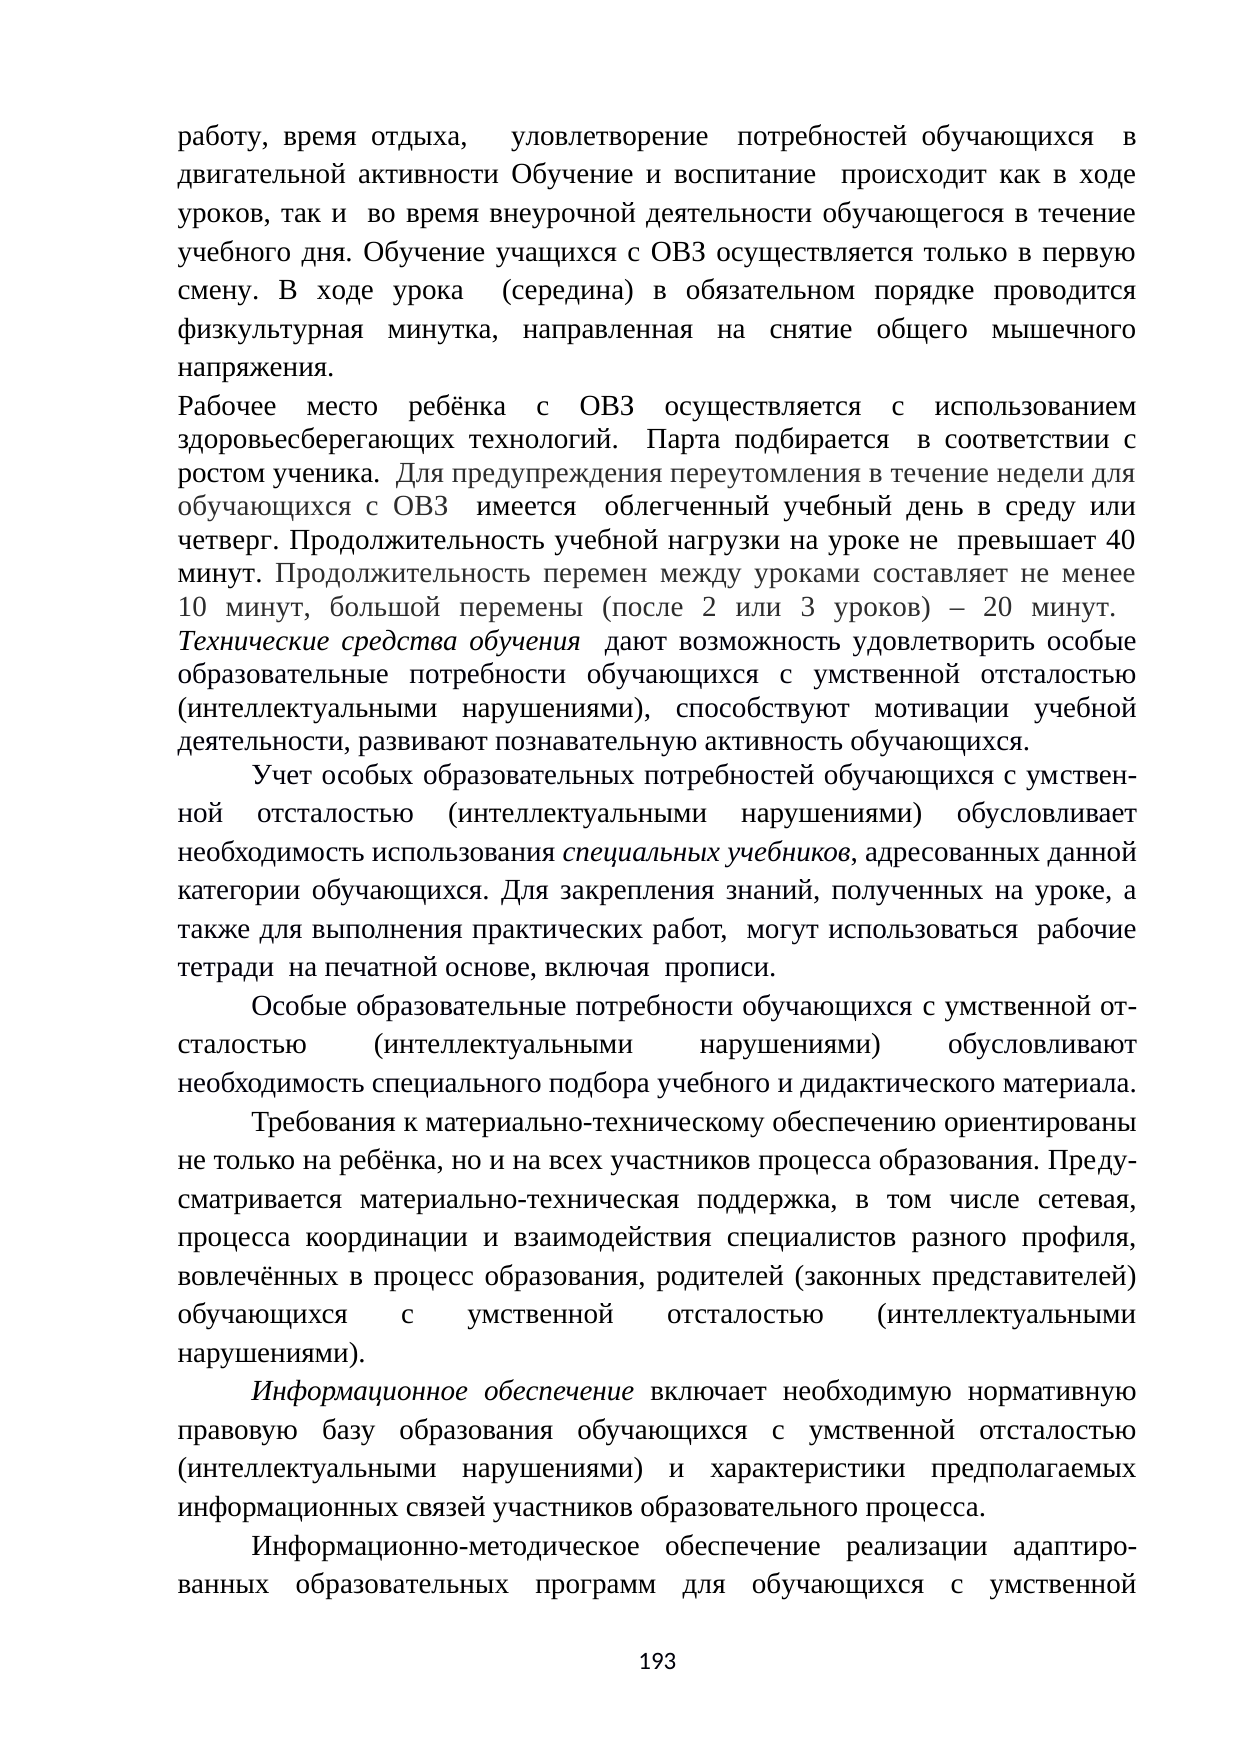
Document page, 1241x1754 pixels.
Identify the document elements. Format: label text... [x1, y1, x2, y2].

text Особые образовательные потребности обучающихся с умственной отсталостью (интеллектуальными нарушениями) обусловливают необходимость специального подбора учебного и дидактического материала. [177, 988, 1137, 1099]
text Требования к материально-техническому обеспечению ориентированы не только на ребёнка, но и на всех участников процесса образования. Предусматривается материально-техническая поддержка, в том числе сетевая, процесса координации и взаимодействия специалистов разного профиля, вовлечённых в процесс образования, родителей (законных представителей) обучающихся с умственной отсталостью (интеллектуальными нарушениями). [177, 1104, 1137, 1368]
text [177, 118, 1137, 383]
text Рабочее место ребёнка с ОВЗ осуществляется с использованием здоровьесберегающих технологий. Парта подбирается в соответствии с ростом ученика. Для предупреждения переутомления в течение недели для обучающихся с ОВЗ имеется облегченный учебный день в среду или четверг. Продолжительность учебной нагрузки на уроке не превышает 40 минут. Продолжительность перемен между уроками составляет не менее 10 минут, большой перемены (после 2 или 3 уроков) – 20 минут. Технические средства обучения дают возможность удовлетворить особые образовательные потребности обучающихся с умственной отсталостью (интеллектуальными нарушениями), способствуют мотивации учебной деятельности, развивают познавательную активность обучающихся. [177, 388, 1137, 757]
text Информационное обеспечение включает необходимую нормативную правовую базу образования обучающихся с умственной отсталостью (интеллектуальными нарушениями) и характеристики предполагаемых информационных связей участников образовательного процесса. [177, 1373, 1137, 1523]
text Учет особых образовательных потребностей обучающихся с умственной отсталостью (интеллектуальными нарушениями) обусловливает необходимость использования специальных учебников, адресованных данной категории обучающихся. Для закрепления знаний, полученных на уроке, а также для выполнения практических работ, могут использоваться рабочие тетради на печатной основе, включая прописи. [177, 757, 1137, 983]
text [177, 1528, 1137, 1600]
